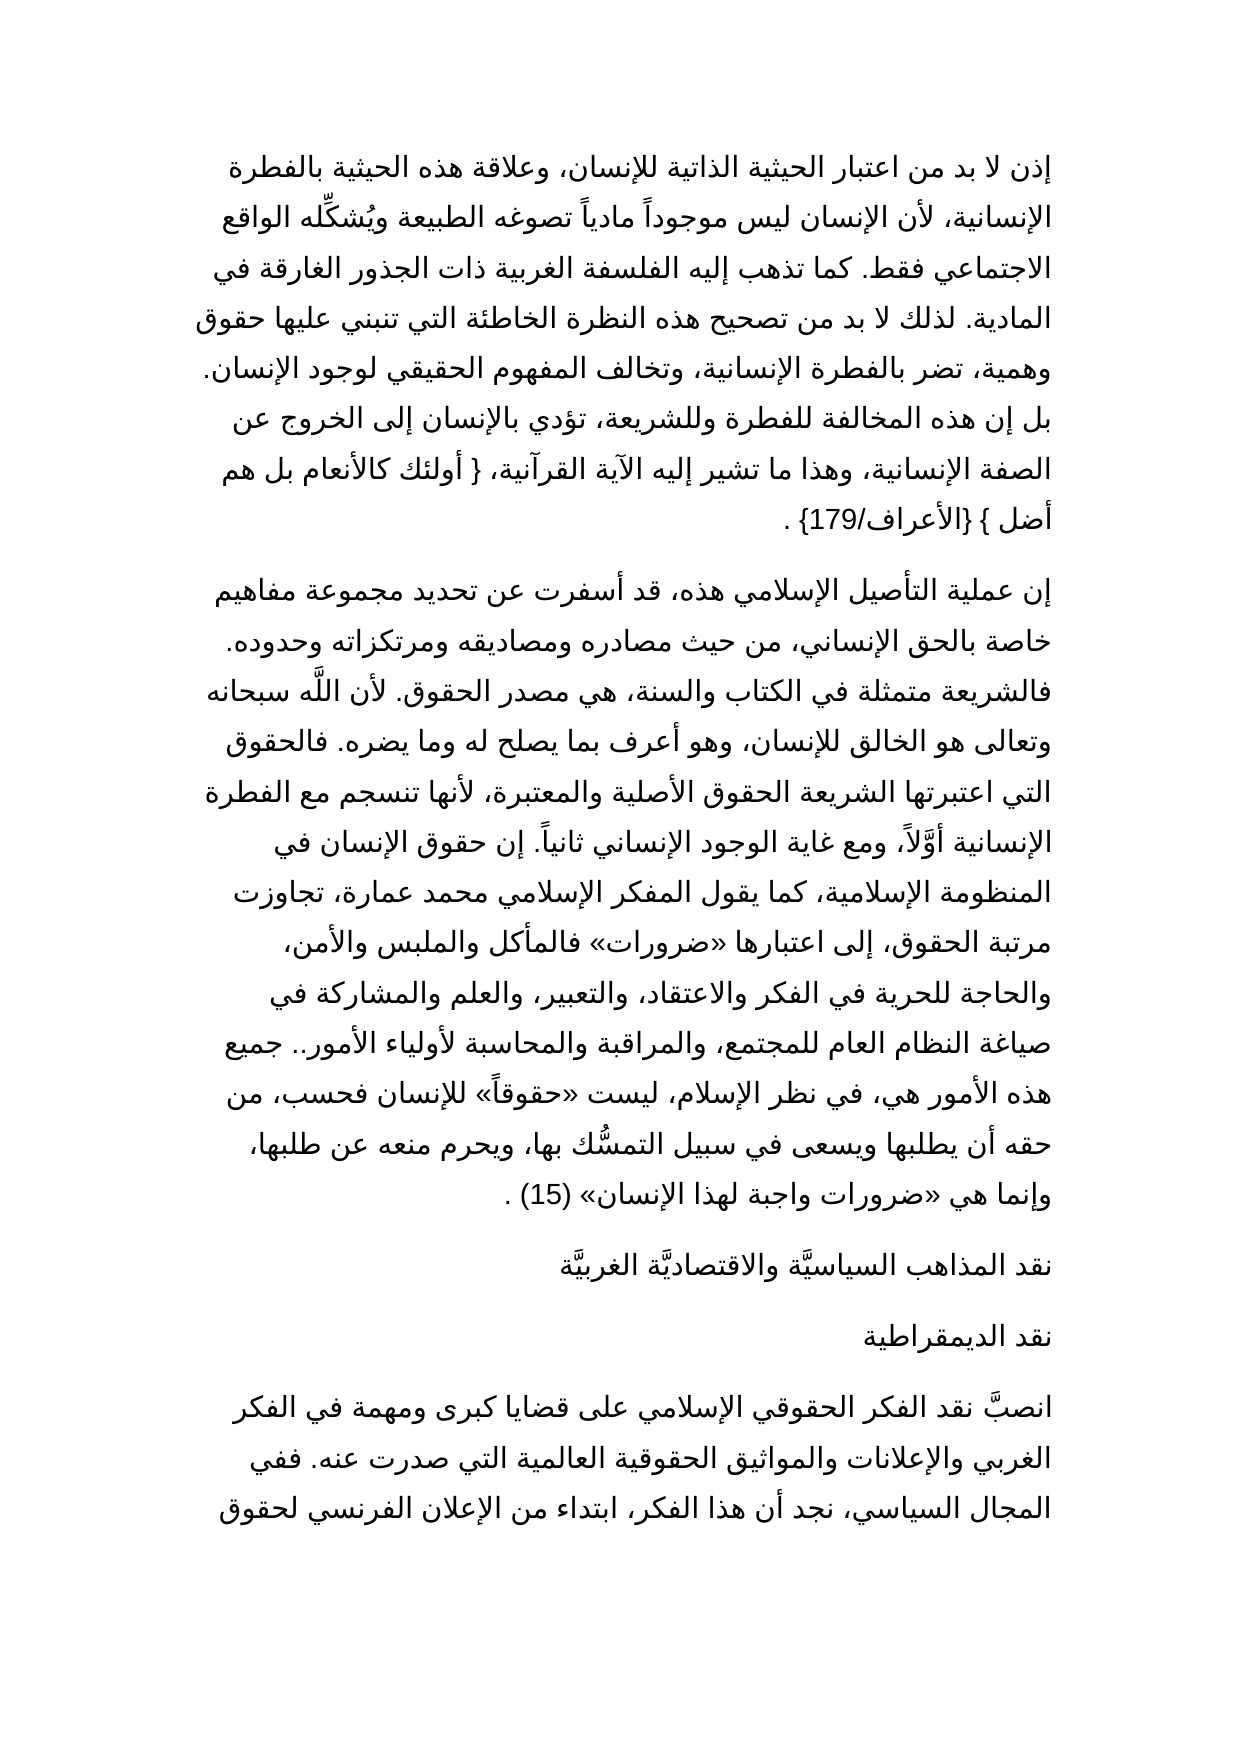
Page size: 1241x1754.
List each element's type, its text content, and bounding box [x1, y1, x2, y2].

text إن عملية التأصيل الإسلامي هذه، قد أسفرت عن تحديد مجموعة مفاهيم خاصة بالحق الإنساني، من حيث مصادره ومصاديقه ومرتكزاته وحدوده. فالشريعة متمثلة في الكتاب والسنة، هي مصدر الحقوق. لأن اللَّه سبحانه وتعالى هو الخالق للإنسان، وهو أعرف بما يصلح له وما يضره. فالحقوق التي اعتبرتها الشريعة الحقوق الأصلية والمعتبرة، لأنها تنسجم مع الفطرة الإنسانية أوَّلاً، ومع غاية الوجود الإنساني ثانياً. إن حقوق الإنسان في المنظومة الإسلامية، كما يقول المفكر الإسلامي محمد عمارة، تجاوزت مرتبة الحقوق، إلى اعتبارها «ضرورات» فالمأكل والملبس والأمن، والحاجة للحرية في الفكر والاعتقاد، والتعبير، والعلم والمشاركة في صياغة النظام العام للمجتمع، والمراقبة والمحاسبة لأولياء الأمور.. جميع هذه الأمور هي، في نظر الإسلام، ليست «حقوقاً» للإنسان فحسب، من حقه أن يطلبها ويسعى في سبيل التمسُّك بها، ويحرم منعه عن طلبها، وإنما هي «ضرورات واجبة لهذا الإنسان» (15) . [187, 573, 1053, 1211]
text إذن لا بد من اعتبار الحيثية الذاتية للإنسان، وعلاقة هذه الحيثية بالفطرة الإنسانية، لأن الإنسان ليس موجوداً مادياً تصوغه الطبيعة ويُشكِّله الواقع الاجتماعي فقط. كما تذهب إليه الفلسفة الغربية ذات الجذور الغارقة في المادية. لذلك لا بد من تصحيح هذه النظرة الخاطئة التي تنبني عليها حقوق وهمية، تضر بالفطرة الإنسانية، وتخالف المفهوم الحقيقي لوجود الإنسان. بل إن هذه المخالفة للفطرة وللشريعة، تؤدي بالإنسان إلى الخروج عن الصفة الإنسانية، وهذا ما تشير إليه الآية القرآنية، { أولئك كالأنعام بل هم أضل } {الأعراف/179} . [187, 150, 1053, 536]
text نقد الديمقراطية [187, 1319, 1053, 1353]
text نقد المذاهب السياسيَّة والاقتصاديَّة الغربيَّة [187, 1248, 1053, 1282]
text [187, 1391, 1053, 1525]
